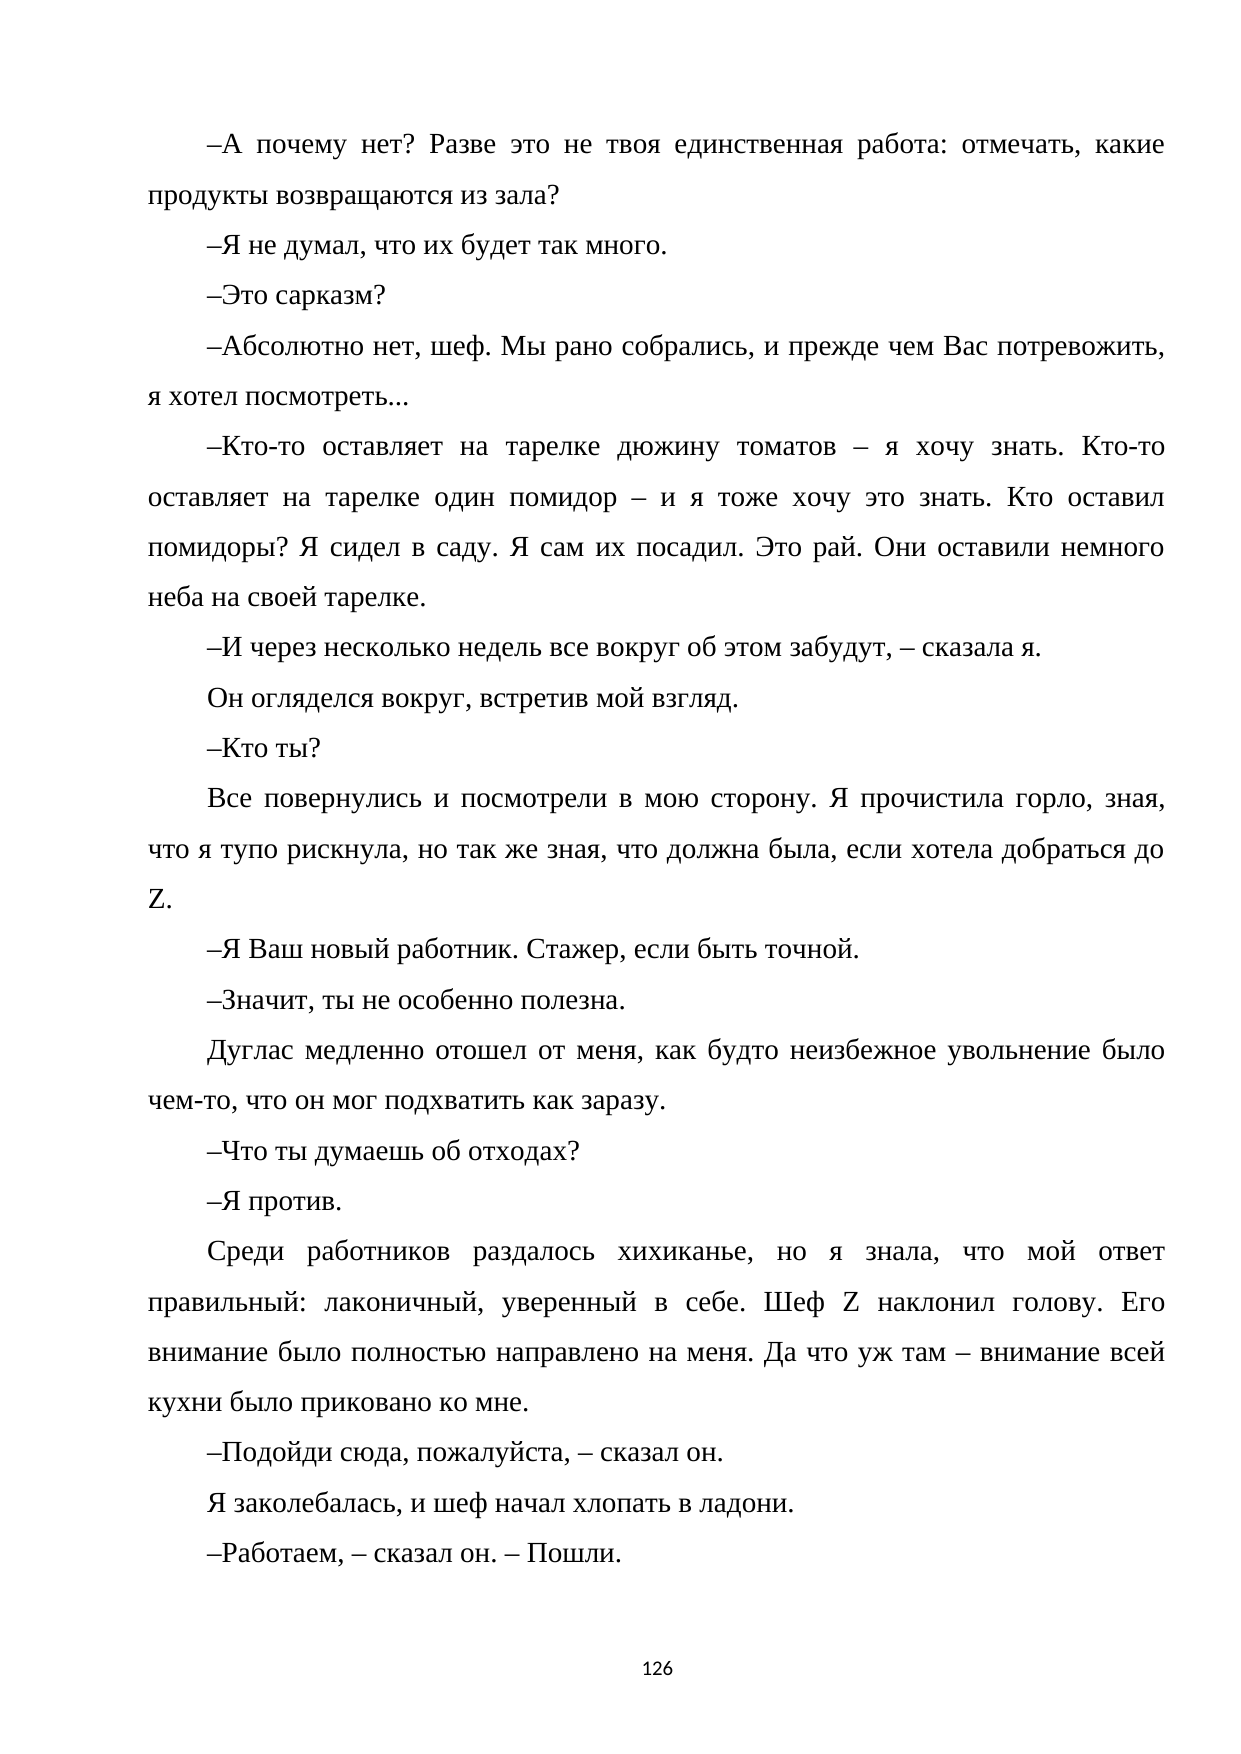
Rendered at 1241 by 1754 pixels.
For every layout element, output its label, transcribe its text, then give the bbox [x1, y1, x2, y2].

text –Абсолютно нет, шеф. Мы рано собрались, и прежде чем Вас потревожить, я хотел посмотреть... [148, 328, 1167, 412]
text Он огляделся вокруг, встретив мой взгляд. [148, 680, 1167, 713]
text –А почему нет? Разве это не твоя единственная работа: отмечать, какие продукты возвращаются из зала? [148, 126, 1167, 210]
text –Я против. [148, 1183, 1167, 1217]
text –Это сарказм? [148, 277, 1167, 311]
text –Подойди сюда, пожалуйста, – сказал он. [148, 1434, 1167, 1468]
text Я заколебалась, и шеф начал хлопать в ладони. [148, 1485, 1167, 1518]
text –И через несколько недель все вокруг об этом забудут, – сказала я. [148, 629, 1167, 663]
text –Кто ты? [148, 730, 1167, 764]
text –Значит, ты не особенно полезна. [148, 982, 1167, 1015]
text Среди работников раздалось хихиканье, но я знала, что мой ответ правильный: лаконичный, уверенный в себе. Шеф Z наклонил голову. Его внимание было полностью направлено на меня. Да что уж там – внимание всей кухни было приковано ко мне. [148, 1233, 1167, 1418]
text –Что ты думаешь об отходах? [148, 1133, 1167, 1166]
text Дуглас медленно отошел от меня, как будто неизбежное увольнение было чем-то, что он мог подхватить как заразу. [148, 1032, 1167, 1116]
text –Кто-то оставляет на тарелке дюжину томатов – я хочу знать. Кто-то оставляет на тарелке один помидор – и я тоже хочу это знать. Кто оставил помидоры? Я сидел в саду. Я сам их посадил. Это рай. Они оставили немного неба на своей тарелке. [148, 428, 1167, 613]
text –Работаем, – сказал он. – Пошли. [148, 1535, 1167, 1569]
text –Я Ваш новый работник. Стажер, если быть точной. [148, 931, 1167, 965]
text Все повернулись и посмотрели в мою сторону. Я прочистила горло, зная, что я тупо рискнула, но так же зная, что должна была, если хотела добраться до Z. [148, 781, 1167, 915]
text –Я не думал, что их будет так много. [148, 227, 1167, 261]
